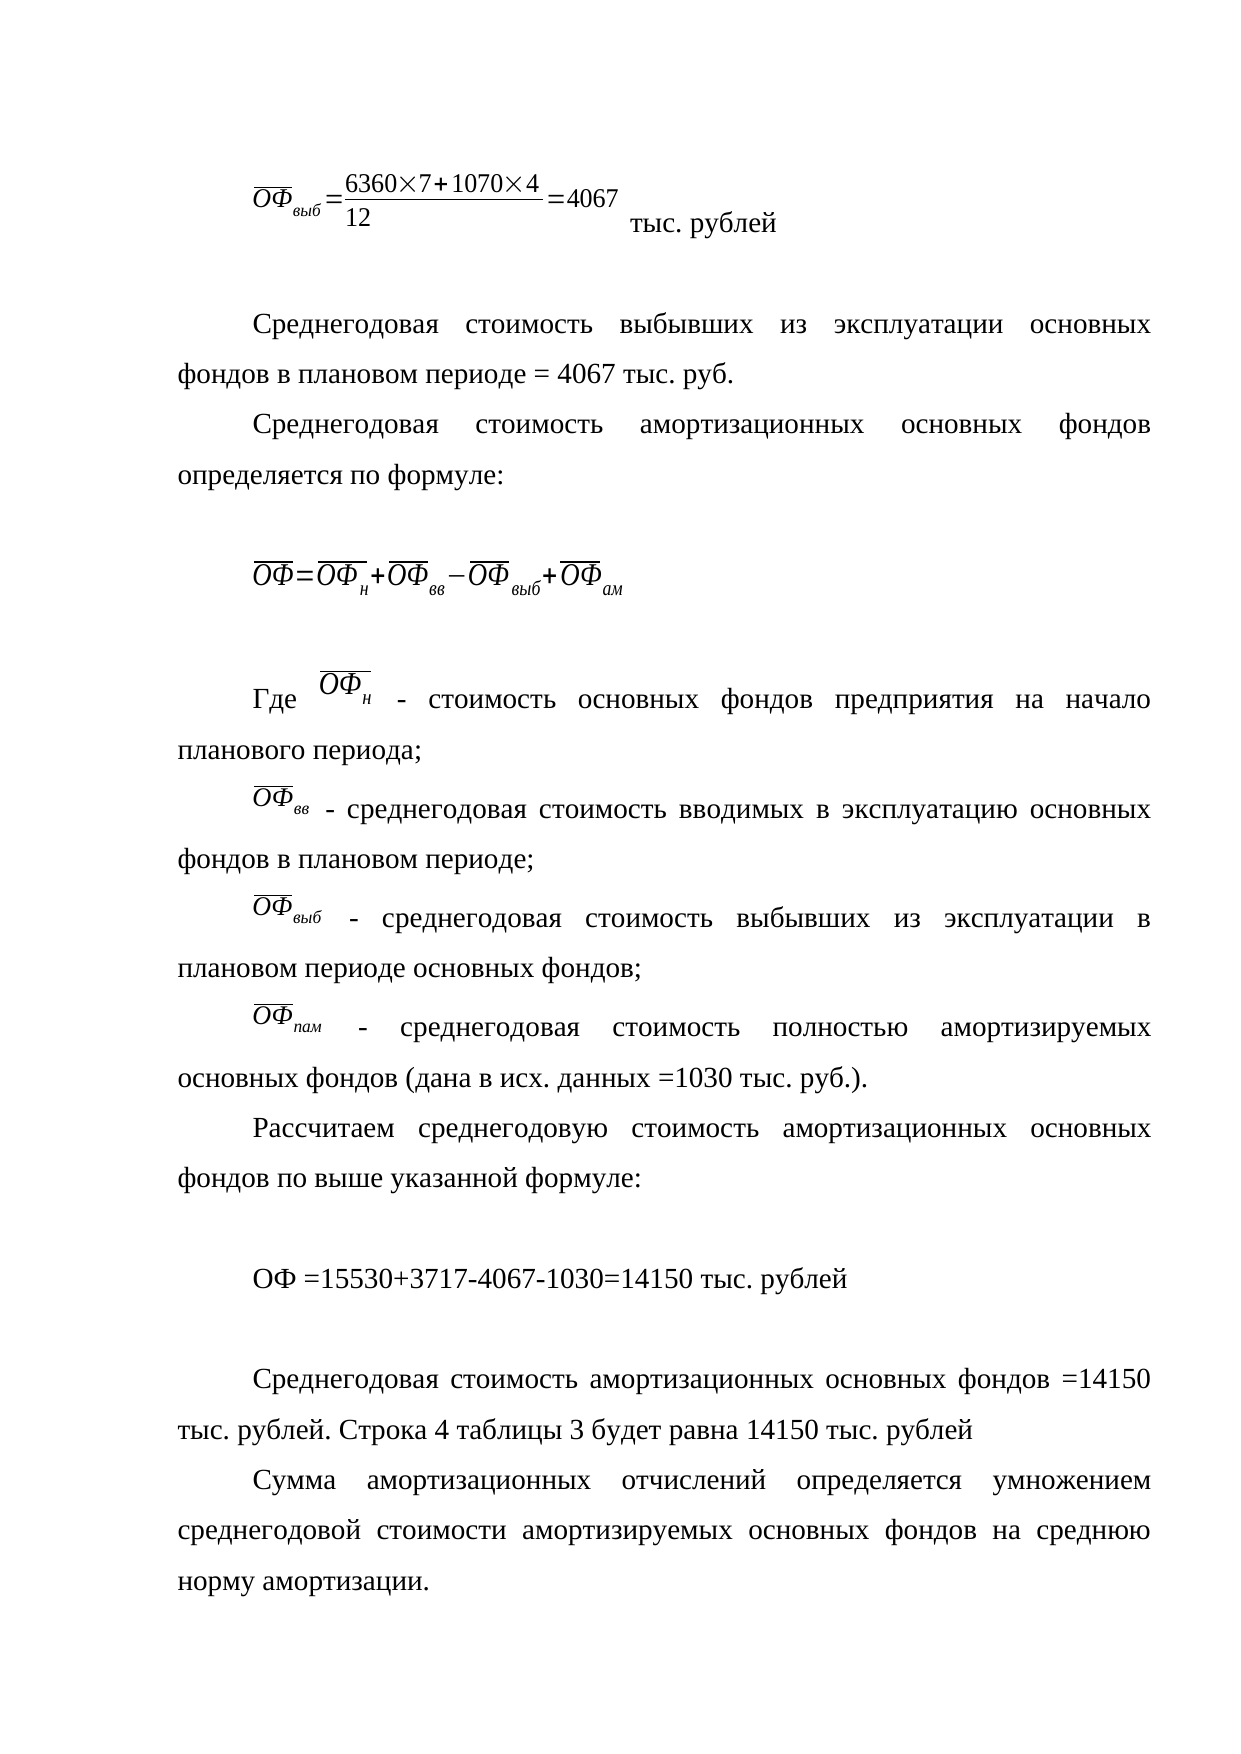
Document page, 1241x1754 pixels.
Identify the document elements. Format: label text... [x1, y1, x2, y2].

text - среднегодовая стоимость вводимых в эксплуатацию основных фондов в плановом периоде; [177, 782, 1152, 875]
text Сумма амортизационных отчислений определяется умножением среднегодовой стоимости амортизируемых основных фондов на среднюю норму амортизации. [177, 1462, 1152, 1596]
text Среднегодовая стоимость выбывших из эксплуатации основных фондов в плановом периоде = 4067 тыс. руб. [177, 306, 1152, 390]
text Среднегодовая стоимость амортизационных основных фондов определяется по формуле: [177, 406, 1152, 490]
text тыс. рублей [177, 168, 1152, 239]
text - среднегодовая стоимость выбывших из эксплуатации в плановом периоде основных фондов; [177, 891, 1152, 984]
text ОФ =15530+3717-4067-1030=14150 тыс. рублей [177, 1261, 1152, 1294]
text Где - стоимость основных фондов предприятия на начало планового периода; [177, 667, 1152, 765]
text Рассчитаем среднегодовую стоимость амортизационных основных фондов по выше указанной формуле: [177, 1110, 1152, 1194]
text - среднегодовая стоимость полностью амортизируемых основных фондов (дана в исх. данных =1030 тыс. руб.). [177, 1001, 1152, 1093]
text Среднегодовая стоимость амортизационных основных фондов =14150 тыс. рублей. Строка 4 таблицы 3 будет равна 14150 тыс. рублей [177, 1362, 1152, 1445]
